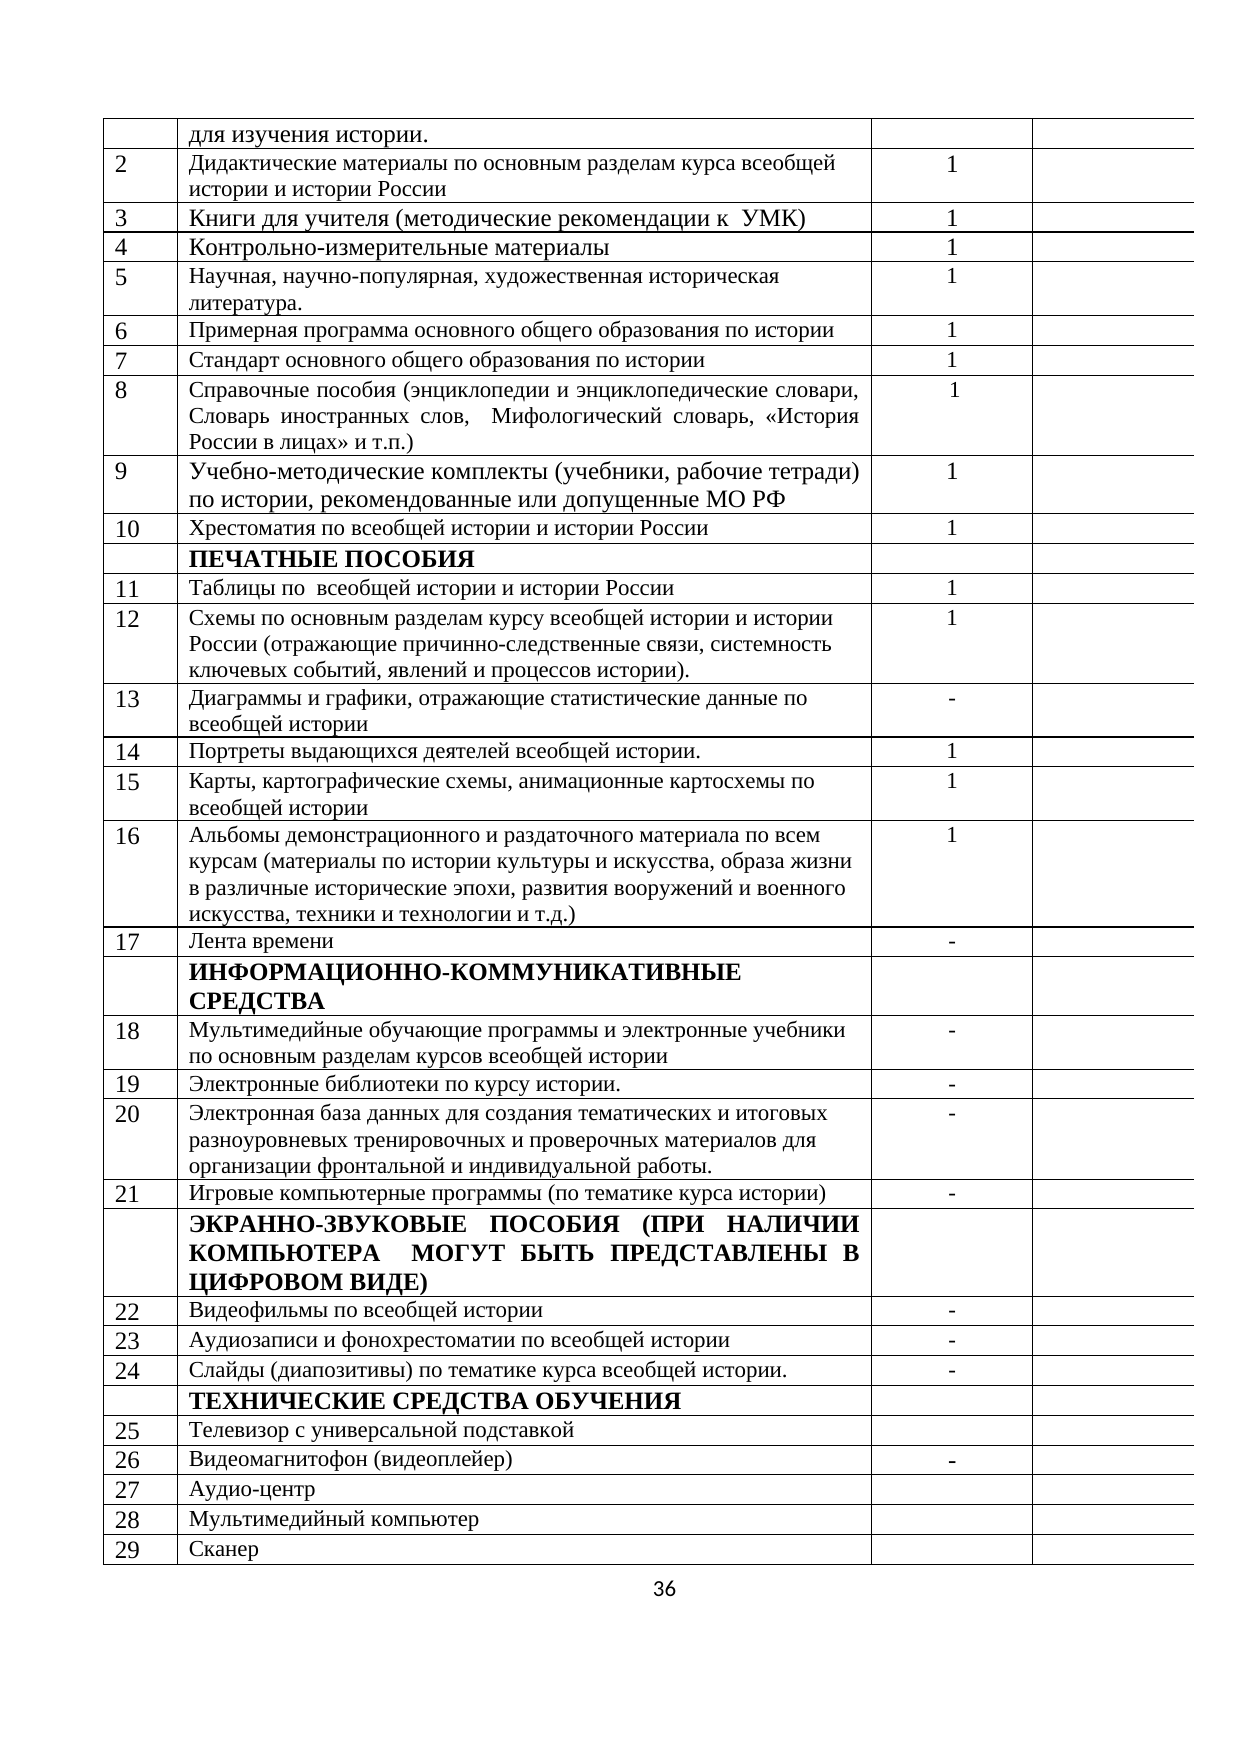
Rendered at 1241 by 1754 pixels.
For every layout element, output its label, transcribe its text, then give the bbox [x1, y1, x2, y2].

table_cell Таблицы по всеобщей истории и истории России [178, 574, 871, 603]
table_cell 23 [104, 1326, 177, 1355]
table_cell [1033, 1016, 1194, 1068]
table_cell - [872, 1297, 1032, 1325]
table_cell [1033, 1356, 1194, 1385]
table_cell Аудиозаписи и фонохрестоматии по всеобщей истории [178, 1326, 871, 1355]
table_cell [1033, 376, 1194, 455]
table_cell Карты, картографические схемы, анимационные картосхемы по всеобщей истории [178, 767, 871, 820]
table_cell 1 [104, 119, 177, 148]
table_cell - [872, 1070, 1032, 1098]
table_cell 28 [104, 1505, 177, 1534]
table_cell [1033, 684, 1194, 736]
table_cell [104, 1209, 177, 1296]
table_cell [1033, 203, 1044, 231]
table_cell 1 [872, 514, 1032, 543]
table_cell [1033, 604, 1194, 683]
table_cell 27 [104, 1475, 177, 1504]
table_cell 16 [104, 821, 177, 926]
table_cell [1033, 957, 1194, 1015]
table_cell 8 [104, 376, 177, 455]
table_cell [872, 1386, 1032, 1415]
table_cell - [872, 928, 1032, 956]
table_cell Диаграммы и графики, отражающие статистические данные по всеобщей истории [178, 684, 871, 736]
table_cell 1 [872, 574, 1032, 603]
table_cell 11 [104, 574, 177, 603]
table_cell 1 [872, 376, 1032, 455]
table_cell 3 [104, 203, 177, 231]
table_cell Сканер [178, 1535, 871, 1564]
table_cell 1 [872, 149, 1032, 202]
table_cell [104, 957, 177, 1015]
table_cell 1 [872, 821, 1032, 926]
table_cell Мультимедийный компьютер [178, 1505, 871, 1534]
table_cell Альбомы демонстрационного и раздаточного материала по всем курсам (материалы по истории культуры и искусства, образа жизни в различные исторические эпохи, развития вооружений и военного искусства, техники и технологии и т.д.) [178, 821, 871, 926]
table_cell [1033, 346, 1194, 374]
table_cell Слайды (диапозитивы) по тематике курса всеобщей истории. [178, 1356, 871, 1385]
table_cell [1033, 1386, 1194, 1415]
table_cell ПЕЧАТНЫЕ ПОСОБИЯ [178, 544, 871, 573]
table_cell 7 [104, 346, 177, 374]
table_cell 19 [104, 1070, 177, 1098]
table_cell Хрестоматия по всеобщей истории и истории России [178, 514, 871, 543]
table_cell 12 [104, 604, 177, 683]
table_cell 1 [872, 262, 1032, 315]
table_cell Схемы по основным разделам курсу всеобщей истории и истории России (отражающие причинно-следственные связи, системность ключевых событий, явлений и процессов истории). [178, 604, 871, 683]
table_cell Мультимедийные обучающие программы и электронные учебники по основным разделам курсов всеобщей истории [178, 1016, 871, 1068]
table_cell Телевизор с универсальной подставкой [178, 1416, 871, 1444]
table_cell [1033, 149, 1194, 202]
table_cell [1021, 1416, 1032, 1444]
table_cell [1033, 1535, 1194, 1564]
table_cell 26 [104, 1446, 177, 1474]
table_cell Видеомагнитофон (видеоплейер) [178, 1446, 871, 1474]
table_cell Примерная программа основного общего образования по истории [178, 316, 871, 345]
table_cell [1033, 574, 1194, 603]
table_cell [1033, 316, 1194, 345]
table_cell [872, 1416, 882, 1444]
table_cell 20 [104, 1099, 177, 1178]
table_cell 29 [104, 1535, 177, 1564]
table_cell Справочные пособия (энциклопедии и энциклопедические словари, Словарь иностранных слов, Мифологический словарь, «История России в лицах» и т.п.) [178, 376, 871, 455]
table_cell [1033, 544, 1194, 573]
table_cell Электронные библиотеки по курсу истории. [178, 1070, 871, 1098]
table_cell 1 [872, 119, 1032, 148]
table_cell [1033, 1070, 1194, 1098]
table_cell [1183, 233, 1194, 261]
table_cell Лента времени [178, 928, 871, 956]
table_cell - [872, 1016, 1032, 1068]
table_cell 9 [104, 456, 177, 513]
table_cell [178, 119, 871, 148]
table_cell 10 [104, 514, 177, 543]
table_cell 6 [104, 316, 177, 345]
table_cell 2 [104, 149, 177, 202]
table_cell [104, 544, 177, 573]
table_cell ТЕХНИЧЕСКИЕ СРЕДСТВА ОБУЧЕНИЯ [178, 1386, 871, 1415]
table_cell [1033, 1326, 1194, 1355]
table_cell [1033, 928, 1194, 956]
table_cell Портреты выдающихся деятелей всеобщей истории. [178, 738, 871, 766]
table_cell Дидактические материалы по основным разделам курса всеобщей истории и истории России [178, 149, 871, 202]
table_cell - [872, 1180, 1032, 1208]
table_cell [872, 1475, 1032, 1504]
table_cell [872, 1505, 1032, 1534]
table_cell Контрольно-измерительные материалы [178, 233, 871, 261]
table_cell [1033, 1475, 1194, 1504]
table_cell [1183, 1416, 1194, 1444]
table_cell информационно-коммуникативные средства [178, 957, 871, 1015]
table_cell Аудио-центр [178, 1475, 871, 1504]
table_cell - [872, 1356, 1032, 1385]
table_cell 1 [872, 767, 1032, 820]
table_cell [1033, 233, 1044, 261]
table_cell 25 [104, 1416, 177, 1444]
table_cell [1033, 1099, 1194, 1178]
table_cell [104, 1386, 177, 1415]
table_cell 24 [104, 1356, 177, 1385]
table_cell [1033, 1180, 1194, 1208]
table_cell Учебно-методические комплекты (учебники, рабочие тетради) по истории, рекомендованные или допущенные МО РФ [178, 456, 871, 513]
table_cell 22 [104, 1297, 177, 1325]
table_cell Видеофильмы по всеобщей истории [178, 1297, 871, 1325]
table_cell [1033, 1297, 1194, 1325]
table_cell Электронная база данных для создания тематических и итоговых разноуровневых тренировочных и проверочных материалов для организации фронтальной и индивидуальной работы. [178, 1099, 871, 1178]
table_cell 21 [104, 1180, 177, 1208]
table_cell [1033, 1209, 1194, 1296]
table_cell [1033, 821, 1194, 926]
table_cell [1033, 514, 1194, 543]
table_cell 1 [872, 604, 1032, 683]
table_cell [1033, 738, 1194, 766]
table_cell 15 [104, 767, 177, 820]
table_cell [1033, 1446, 1044, 1474]
table_cell 17 [104, 928, 177, 956]
table_cell - [872, 1099, 1032, 1178]
table_cell [1033, 456, 1194, 513]
table_cell [1033, 767, 1194, 820]
table_cell [872, 544, 1032, 573]
table_cell Экранно-звуковые пособия (при наличии компьютера могут быть представлены в цифровом виде) [178, 1209, 871, 1296]
table_cell 1 [872, 316, 1032, 345]
table_cell 1 [872, 346, 1032, 374]
table_cell Книги для учителя (методические рекомендации к УМК) [178, 203, 871, 231]
table_cell 1 [872, 456, 1032, 513]
table_cell [1033, 119, 1194, 148]
table_cell Научная, научно-популярная, художественная историческая литература. [178, 262, 871, 315]
table_cell [1033, 1416, 1044, 1444]
table_cell Стандарт основного общего образования по истории [178, 346, 871, 374]
table_cell [872, 957, 1032, 1015]
table_cell [1183, 203, 1194, 231]
table_cell - [872, 684, 1032, 736]
table_cell 4 [104, 233, 177, 261]
table_cell 5 [104, 262, 177, 315]
table_cell [1183, 1446, 1194, 1474]
table_cell 1 [872, 738, 1032, 766]
table_cell [872, 1535, 1032, 1564]
table_cell 18 [104, 1016, 177, 1068]
table_cell [872, 1209, 1032, 1296]
table_cell 13 [104, 684, 177, 736]
table_cell - [872, 1326, 1032, 1355]
table_cell [1033, 1505, 1194, 1534]
table_cell 14 [104, 738, 177, 766]
table_cell Игровые компьютерные программы (по тематике курса истории) [178, 1180, 871, 1208]
table_cell [1033, 262, 1194, 315]
